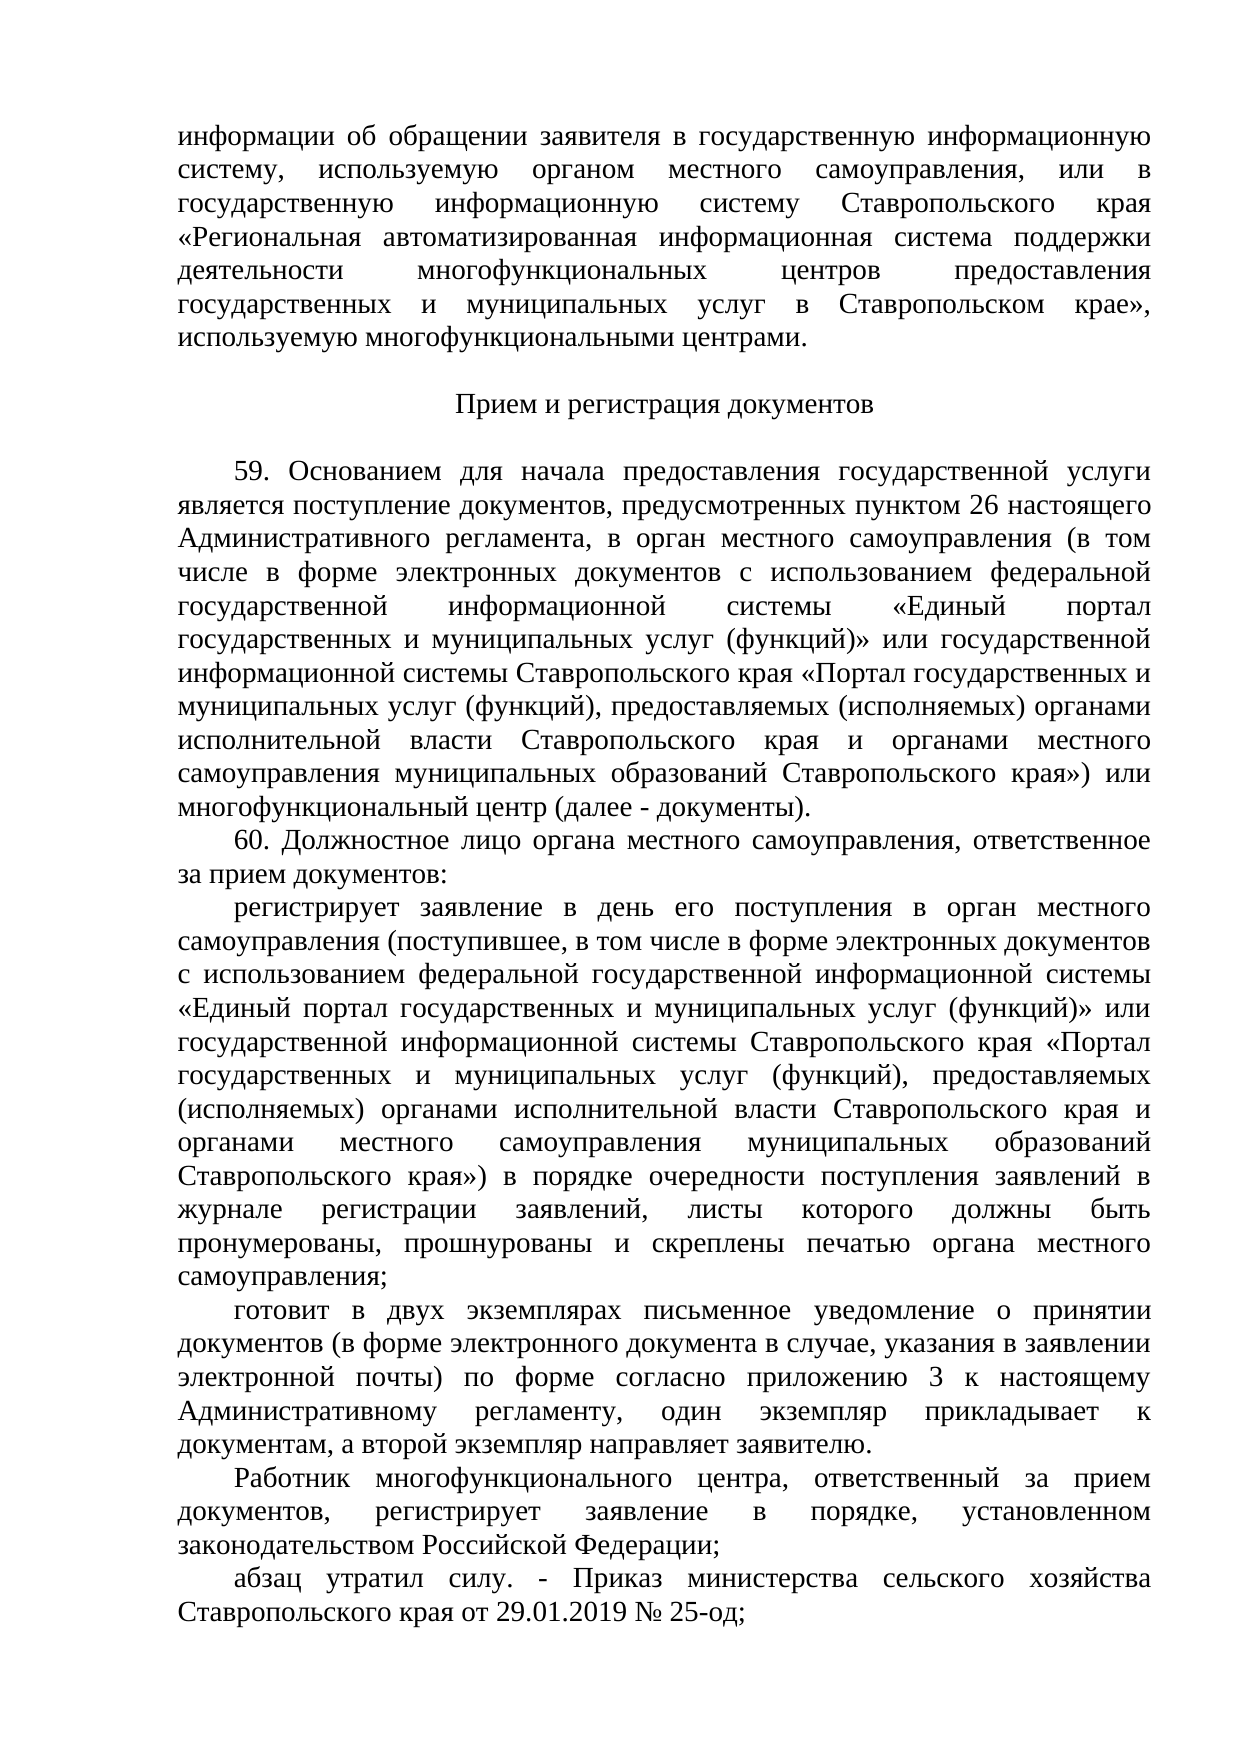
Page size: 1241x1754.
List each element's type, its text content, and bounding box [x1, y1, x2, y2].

text Прием и регистрация документов [177, 386, 1152, 420]
text Работник многофункционального центра, ответственный за прием документов, регистрирует заявление в порядке, установленном законодательством Российской Федерации; [177, 1460, 1152, 1560]
text готовит в двух экземплярах письменное уведомление о принятии документов (в форме электронного документа в случае, указания в заявлении электронной почты) по форме согласно приложению 3 к настоящему Административному регламенту, один экземпляр прикладывает к документам, а второй экземпляр направляет заявителю. [177, 1292, 1152, 1460]
text 60. Должностное лицо органа местного самоуправления, ответственное за прием документов: [177, 822, 1152, 889]
text абзац утратил силу. - Приказ министерства сельского хозяйства Ставропольского края от 29.01.2019 № 25-од; [177, 1560, 1152, 1627]
text регистрирует заявление в день его поступления в орган местного самоуправления (поступившее, в том числе в форме электронных документов с использованием федеральной государственной информационной системы «Единый портал государственных и муниципальных услуг (функций)» или государственной информационной системы Ставропольского края «Портал государственных и муниципальных услуг (функций), предоставляемых (исполняемых) органами исполнительной власти Ставропольского края и органами местного самоуправления муниципальных образований Ставропольского края») в порядке очередности поступления заявлений в журнале регистрации заявлений, листы которого должны быть пронумерованы, прошнурованы и скреплены печатью органа местного самоуправления; [177, 889, 1152, 1292]
text 59. Основанием для начала предоставления государственной услуги является поступление документов, предусмотренных пунктом 26 настоящего Административного регламента, в орган местного самоуправления (в том числе в форме электронных документов с использованием федеральной государственной информационной системы «Единый портал государственных и муниципальных услуг (функций)» или государственной информационной системы Ставропольского края «Портал государственных и муниципальных услуг (функций), предоставляемых (исполняемых) органами исполнительной власти Ставропольского края и органами местного самоуправления муниципальных образований Ставропольского края») или многофункциональный центр (далее - документы). [177, 453, 1152, 822]
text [177, 118, 1152, 353]
